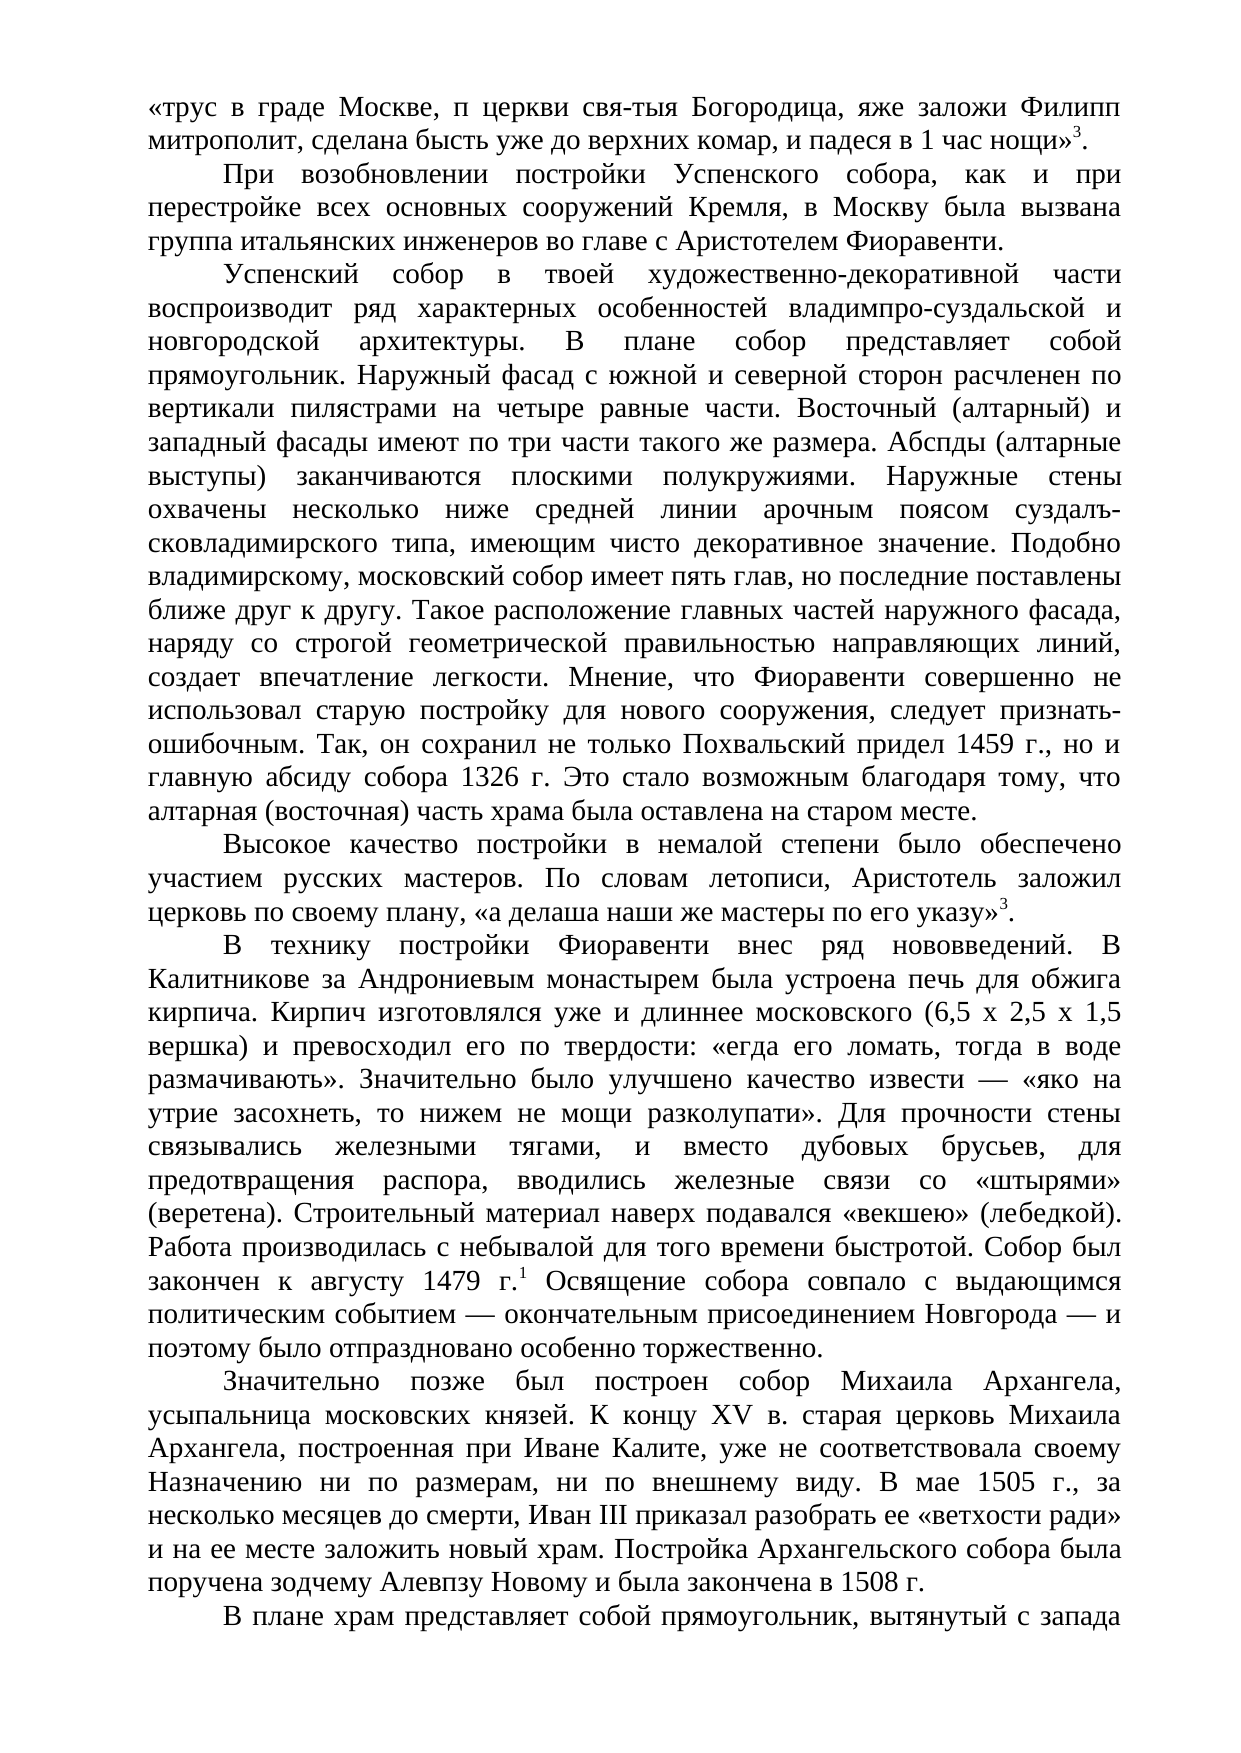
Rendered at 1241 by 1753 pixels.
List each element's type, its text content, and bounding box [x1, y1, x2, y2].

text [148, 1598, 1122, 1632]
text Значительно позже был построен собор Михаила Архангела, усыпальница московских князей. К концу XV в. старая церковь Михаила Архангела, построенная при Иване Калите, уже не соответствовала своему Назначению ни по размерам, ни по внешнему виду. В мае 1505 г., за несколько месяцев до смерти, Иван III приказал разобрать ее «ветхости ради» и на ее месте заложить новый храм. Постройка Архангельского собора была поручена зодчему Алевпзу Новому и была закончена в 1508 г. [148, 1363, 1122, 1598]
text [148, 89, 1122, 156]
text Высокое качество постройки в немалой степени было обеспечено участием русских мастеров. По словам летописи, Аристотель заложил церковь по своему плану, «а делаша наши же мастеры по его указу»3. [148, 827, 1122, 927]
text При возобновлении постройки Успенского собора, как и при перестройке всех основных сооружений Кремля, в Москву была вызвана группа итальянских инженеров во главе с Аристотелем Фиоравенти. [148, 156, 1122, 256]
text В технику постройки Фиоравенти внес ряд нововведений. В Калитникове за Андрониевым монастырем была устроена печь для обжига кирпича. Кирпич изготовлялся уже и длиннее московского (6,5 х 2,5 х 1,5 вершка) и превосходил его по твердости: «егда его ломать, тогда в воде размачивають». Значительно было улучшено качество извести — «яко на утрие засохнеть, то нижем не мощи разколупати». Для прочности стены связывались железными тягами, и вместо дубовых брусьев, для предотвращения распора, вводились железные связи со «штырями» (веретена). Строительный материал наверх подавался «векшею» (лебедкой). Работа производилась с небывалой для того времени быстротой. Собор был закончен к августу 1479 г.1 Освящение собора совпало с выдающимся политическим событием — окончательным присоединением Новгорода — и поэтому было отпраздновано особенно торжественно. [148, 927, 1122, 1363]
text Успенский собор в твоей художественно-декоративной части воспроизводит ряд характерных особенностей владимпро-суздальской и новгородской архитектуры. В плане собор представляет собой прямоугольник. Наружный фасад с южной и северной сторон расчленен по вертикали пилястрами на четыре равные части. Восточный (алтарный) и западный фасады имеют по три части такого же размера. Абспды (алтарные выступы) заканчиваются плоскими полукружиями. Наружные стены охвачены несколько ниже средней линии арочным поясом суздалъ-сковладимирского типа, имеющим чисто декоративное значение. Подобно владимирскому, московский собор имеет пять глав, но последние поставлены ближе друг к другу. Такое расположение главных частей наружного фасада, наряду со строгой геометрической правильностью направляющих линий, создает впечатление легкости. Мнение, что Фиоравенти совершенно не использовал старую постройку для нового сооружения, следует признать- ошибочным. Так, он сохранил не только Похвальский придел 1459 г., но и главную абсиду собора 1326 г. Это стало возможным благодаря тому, что алтарная (восточная) часть храма была оставлена на старом месте. [148, 256, 1122, 827]
